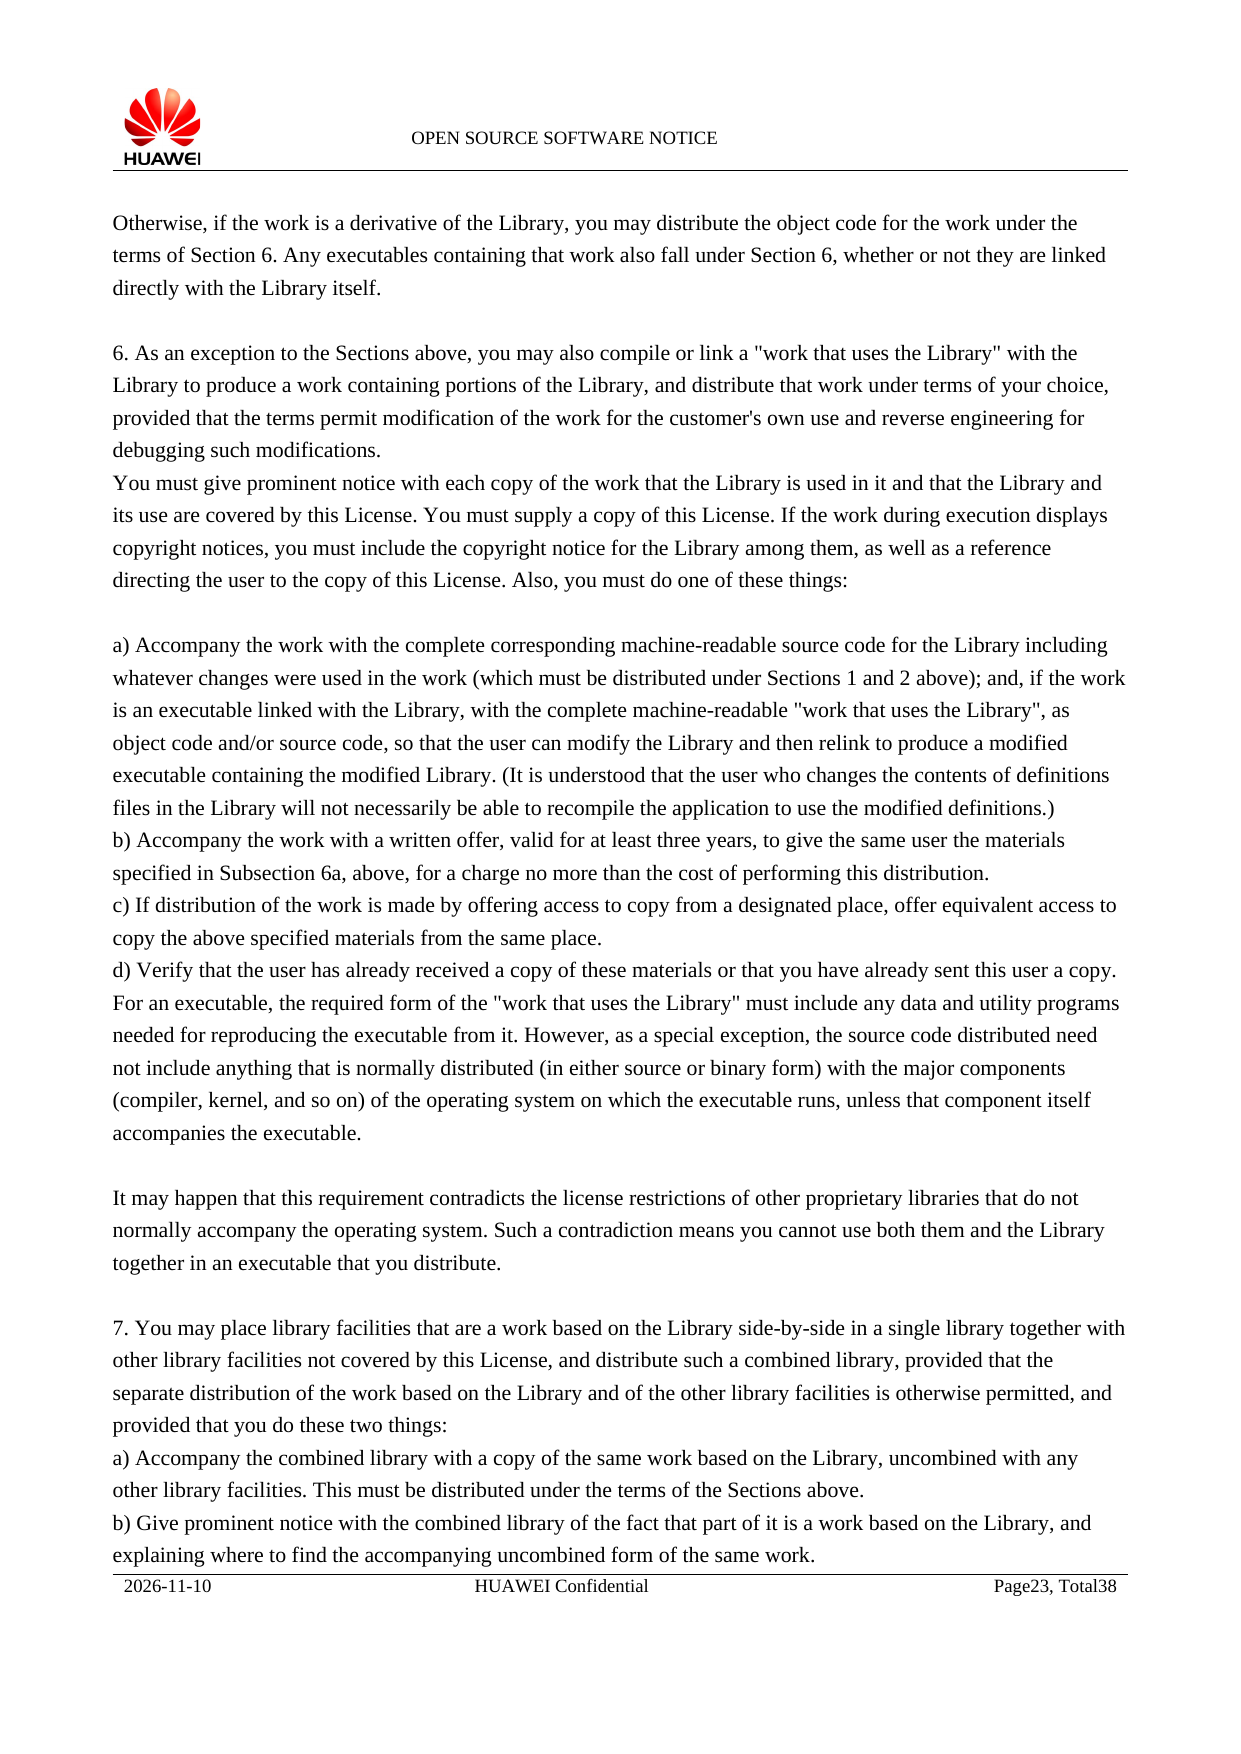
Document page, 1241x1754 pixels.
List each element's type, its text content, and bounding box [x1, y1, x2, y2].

picture [124, 88, 201, 165]
text You must give prominent notice with each copy of the work that the Library is used in it and that the Library and its use are covered by this License. You must supply a copy of this License. If the work during execution displays copyright notices, you must include the copyright notice for the Library among them, as well as a reference directing the user to the copy of this License. Also, you must do one of these things: [112, 466, 1128, 596]
text It may happen that this requirement contradicts the license restrictions of other proprietary libraries that do not normally accompany the operating system. Such a contradiction means you cannot use both them and the Library together in an executable that you distribute. [112, 1181, 1128, 1279]
text b) Give prominent notice with the combined library of the fact that part of it is a work based on the Library, and explaining where to find the accompanying uncombined form of the same work. [112, 1506, 1128, 1571]
text a) Accompany the combined library with a copy of the same work based on the Library, uncombined with any other library facilities. This must be distributed under the terms of the Sections above. [112, 1441, 1128, 1506]
text a) Accompany the work with the complete corresponding machine-readable source code for the Library including whatever changes were used in the work (which must be distributed under Sections 1 and 2 above); and, if the work is an executable linked with the Library, with the complete machine-readable "work that uses the Library", as object code and/or source code, so that the user can modify the Library and then relink to produce a modified executable containing the modified Library. (It is understood that the user who changes the contents of definitions files in the Library will not necessarily be able to recompile the application to use the modified definitions.) [112, 629, 1128, 824]
text c) If distribution of the work is made by offering access to copy from a designated place, offer equivalent access to copy the above specified materials from the same place. [112, 889, 1128, 954]
text Otherwise, if the work is a derivative of the Library, you may distribute the object code for the work under the terms of Section 6. Any executables containing that work also fall under Section 6, whether or not they are linked directly with the Library itself. [112, 206, 1128, 304]
text b) Accompany the work with a written offer, valid for at least three years, to give the same user the materials specified in Subsection 6a, above, for a charge no more than the cost of performing this distribution. [112, 824, 1128, 889]
text 6. As an exception to the Sections above, you may also compile or link a "work that uses the Library" with the Library to produce a work containing portions of the Library, and distribute that work under terms of your choice, provided that the terms permit modification of the work for the customer's own use and reverse engineering for debugging such modifications. [112, 336, 1128, 466]
text d) Verify that the user has already received a copy of these materials or that you have already sent this user a copy. [112, 954, 1128, 986]
text For an executable, the required form of the "work that uses the Library" must include any data and utility programs needed for reproducing the executable from it. However, as a special exception, the source code distributed need not include anything that is normally distributed (in either source or binary form) with the major components (compiler, kernel, and so on) of the operating system on which the executable runs, unless that component itself accompanies the executable. [112, 986, 1128, 1149]
text 7. You may place library facilities that are a work based on the Library side-by-side in a single library together with other library facilities not covered by this License, and distribute such a combined library, provided that the separate distribution of the work based on the Library and of the other library facilities is otherwise permitted, and provided that you do these two things: [112, 1311, 1128, 1441]
